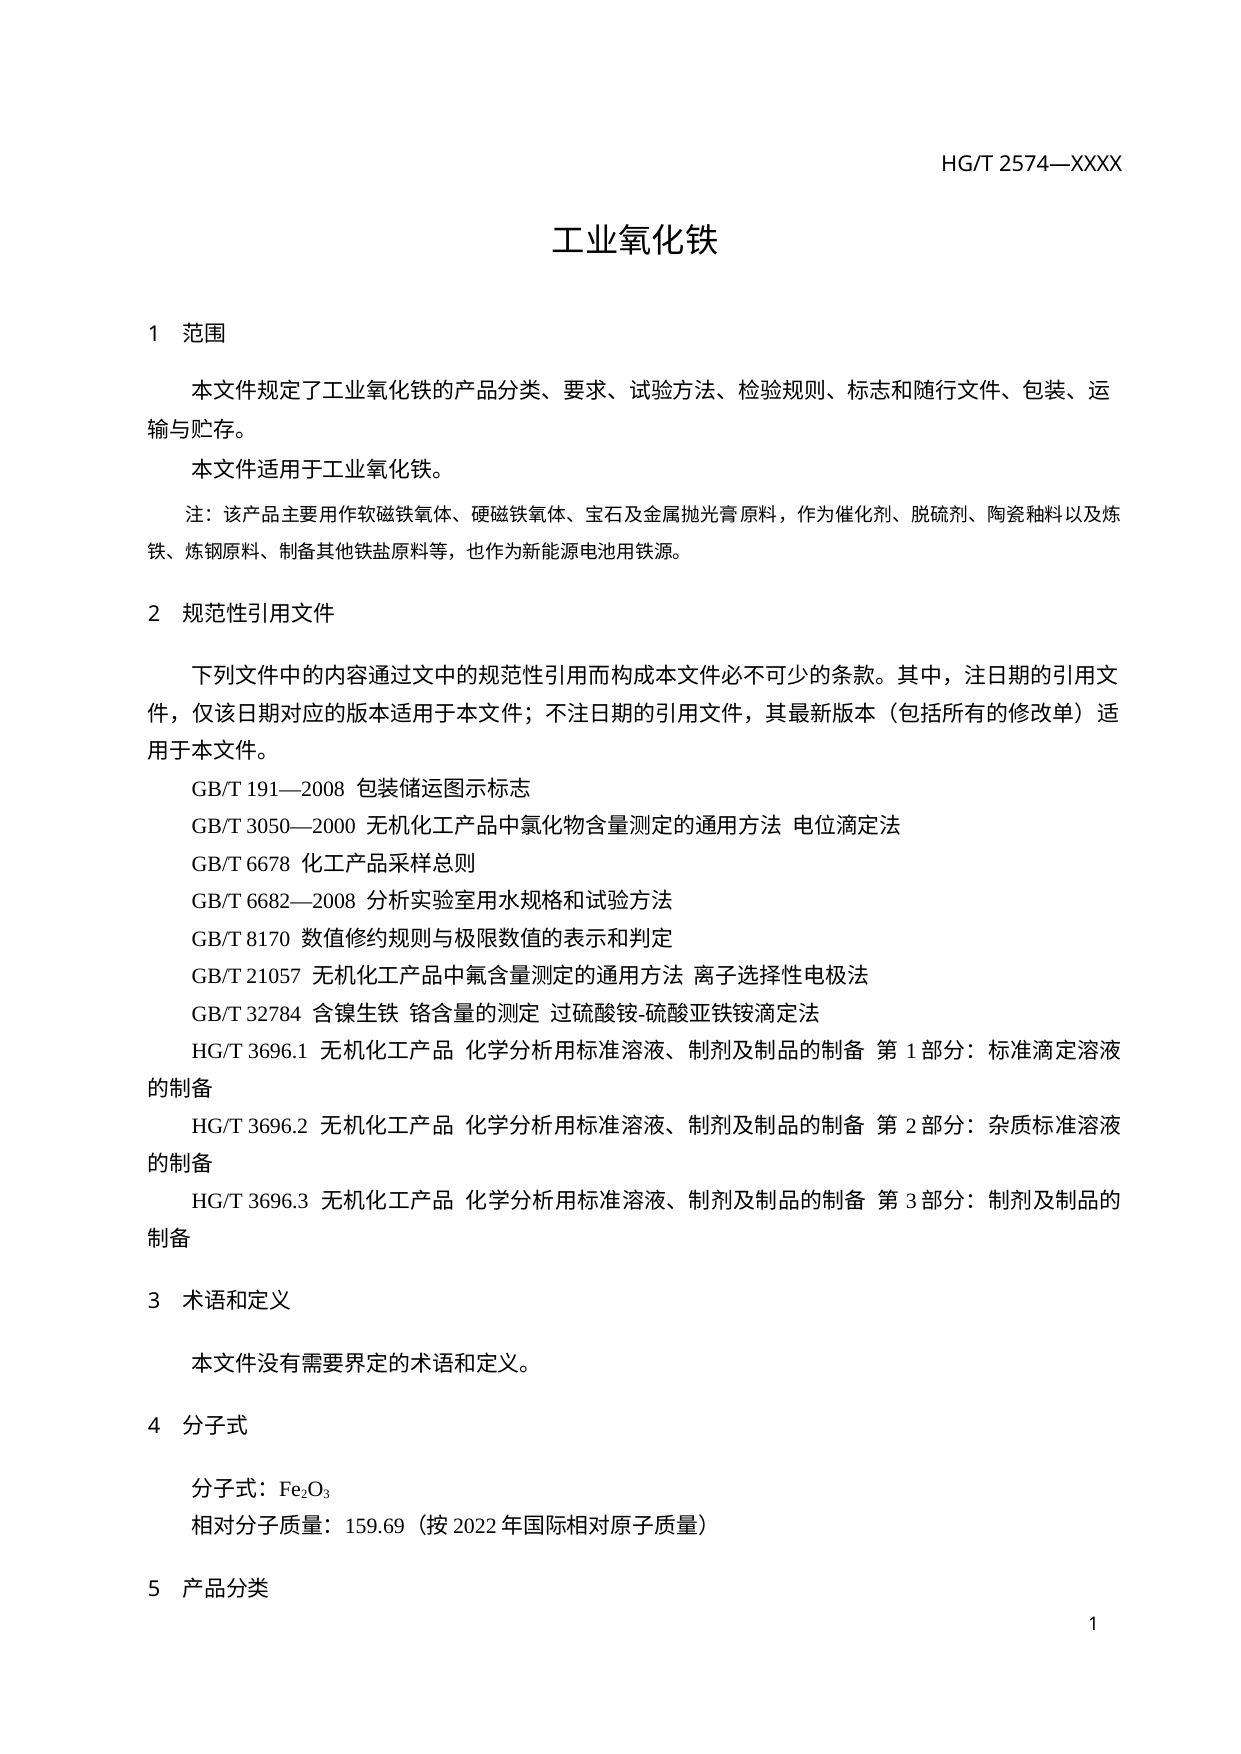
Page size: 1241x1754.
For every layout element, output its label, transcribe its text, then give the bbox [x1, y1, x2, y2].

text 分子式 [148, 1404, 1122, 1441]
text 相对分子质量：159.69（按2022年国际相对原子质量） [148, 1504, 1122, 1541]
text 本文件适用于工业氧化铁。 [148, 452, 1122, 483]
text HG/T 3696.1 无机化工产品 化学分析用标准溶液、制剂及制品的制备 第1部分：标准滴定溶液的制备 [148, 1029, 1122, 1104]
text 产品分类 [148, 1566, 1122, 1604]
text HG/T 3696.2 无机化工产品 化学分析用标准溶液、制剂及制品的制备 第2部分：杂质标准溶液的制备 [148, 1104, 1122, 1179]
text 范围 [148, 316, 1122, 348]
text 注：该产品主要用作软磁铁氧体、硬磁铁氧体、宝石及金属抛光膏原料，作为催化剂、脱硫剂、陶瓷釉料以及炼铁、炼钢原料、制备其他铁盐原料等，也作为新能源电池用铁源。 [148, 491, 1122, 566]
text GB/T 191—2008 包装储运图示标志 [148, 766, 1122, 804]
text 术语和定义 [148, 1279, 1122, 1316]
text GB/T 21057 无机化工产品中氟含量测定的通用方法 离子选择性电极法 [148, 954, 1122, 991]
text GB/T 8170 数值修约规则与极限数值的表示和判定 [115, 916, 1122, 954]
text 分子式：Fe2O3 [148, 1466, 1122, 1504]
text GB/T 3050—2000 无机化工产品中氯化物含量测定的通用方法 电位滴定法 [148, 804, 1122, 841]
text HG/T 3696.3 无机化工产品 化学分析用标准溶液、制剂及制品的制备 第3部分：制剂及制品的制备 [148, 1179, 1122, 1254]
text 规范性引用文件 [148, 591, 1122, 629]
text GB/T 6682—2008 分析实验室用水规格和试验方法 [148, 879, 1122, 916]
text GB/T 6678 化工产品采样总则 [148, 841, 1122, 879]
text GB/T 32784 含镍生铁 铬含量的测定 过硫酸铵-硫酸亚铁铵滴定法 [148, 991, 1122, 1029]
text 本文件规定了工业氧化铁的产品分类、要求、试验方法、检验规则、标志和随行文件、包装、运输与贮存。 [148, 373, 1122, 444]
